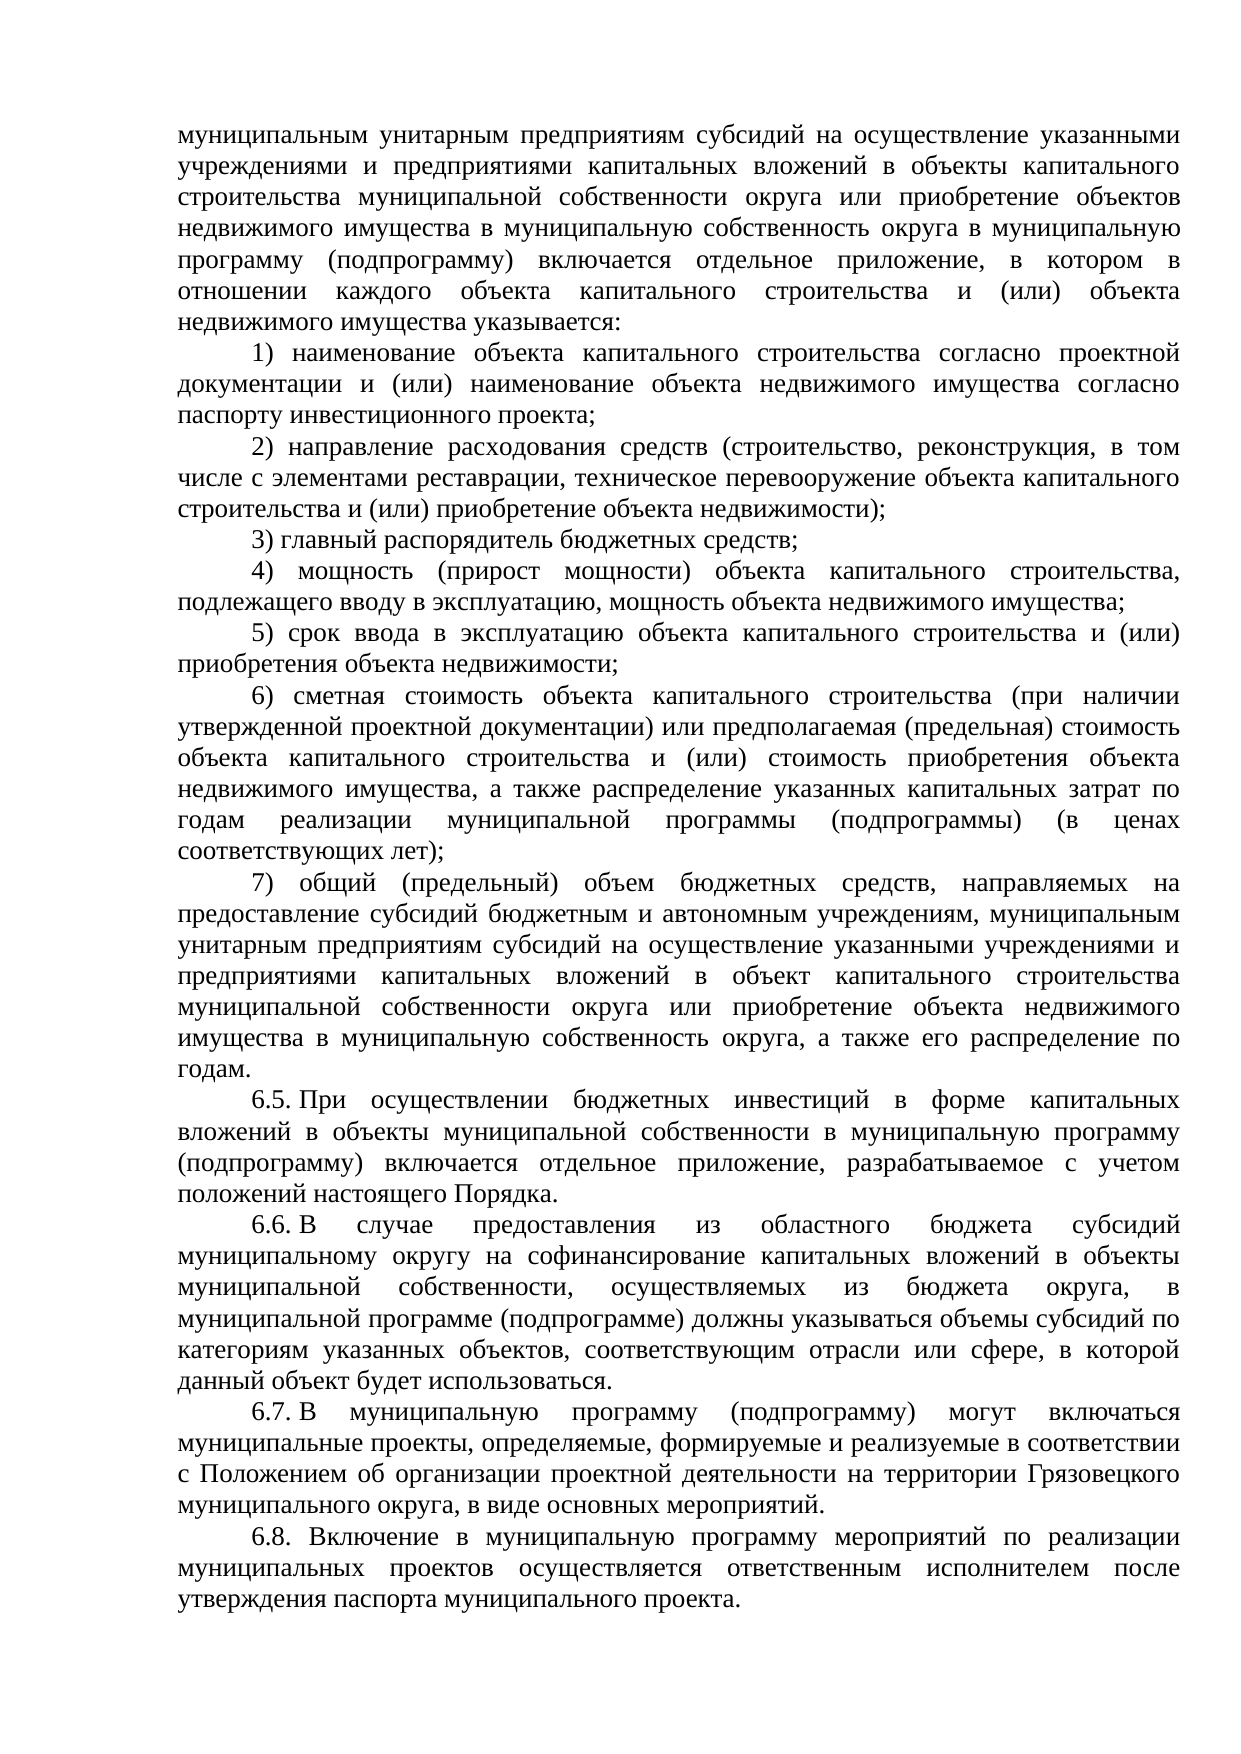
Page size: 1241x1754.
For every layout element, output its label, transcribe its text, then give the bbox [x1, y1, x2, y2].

text 5) срок ввода в эксплуатацию объекта капитального строительства и (или) приобретения объекта недвижимости; [177, 616, 1181, 679]
text 2) направление расходования средств (строительство, реконструкция, в том числе с элементами реставрации, техническое перевооружение объекта капитального строительства и (или) приобретение объекта недвижимости); [177, 429, 1181, 523]
text 6.6. В случае предоставления из областного бюджета субсидий муниципальному округу на софинансирование капитальных вложений в объекты муниципальной собственности, осуществляемых из бюджета округа, в муниципальной программе (подпрограмме) должны указываться объемы субсидий по категориям указанных объектов, соответствующим отрасли или сфере, в которой данный объект будет использоваться. [177, 1208, 1181, 1395]
text 6.8. Включение в муниципальную программу мероприятий по реализации муниципальных проектов осуществляется ответственным исполнителем после утверждения паспорта муниципального проекта. [177, 1520, 1181, 1613]
text 6.7. В муниципальную программу (подпрограмму) могут включаться муниципальные проекты, определяемые, формируемые и реализуемые в соответствии с Положением об организации проектной деятельности на территории Грязовецкого муниципального округа, в виде основных мероприятий. [177, 1395, 1181, 1520]
text 6) сметная стоимость объекта капитального строительства (при наличии утвержденной проектной документации) или предполагаемая (предельная) стоимость объекта капитального строительства и (или) стоимость приобретения объекта недвижимого имущества, а также распределение указанных капитальных затрат по годам реализации муниципальной программы (подпрограммы) (в ценах соответствующих лет); [177, 679, 1181, 866]
text 1) наименование объекта капитального строительства согласно проектной документации и (или) наименование объекта недвижимого имущества согласно паспорту инвестиционного проекта; [177, 336, 1181, 429]
text 7) общий (предельный) объем бюджетных средств, направляемых на предоставление субсидий бюджетным и автономным учреждениям, муниципальным унитарным предприятиям субсидий на осуществление указанными учреждениями и предприятиями капитальных вложений в объект капитального строительства муниципальной собственности округа или приобретение объекта недвижимого имущества в муниципальную собственность округа, а также его распределение по годам. [177, 866, 1181, 1084]
text 3) главный распорядитель бюджетных средств; [177, 523, 1181, 554]
text 4) мощность (прирост мощности) объекта капитального строительства, подлежащего вводу в эксплуатацию, мощность объекта недвижимого имущества; [177, 554, 1181, 616]
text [177, 118, 1181, 336]
text 6.5. При осуществлении бюджетных инвестиций в форме капитальных вложений в объекты муниципальной собственности в муниципальную программу (подпрограмму) включается отдельное приложение, разрабатываемое с учетом положений настоящего Порядка. [177, 1084, 1181, 1208]
